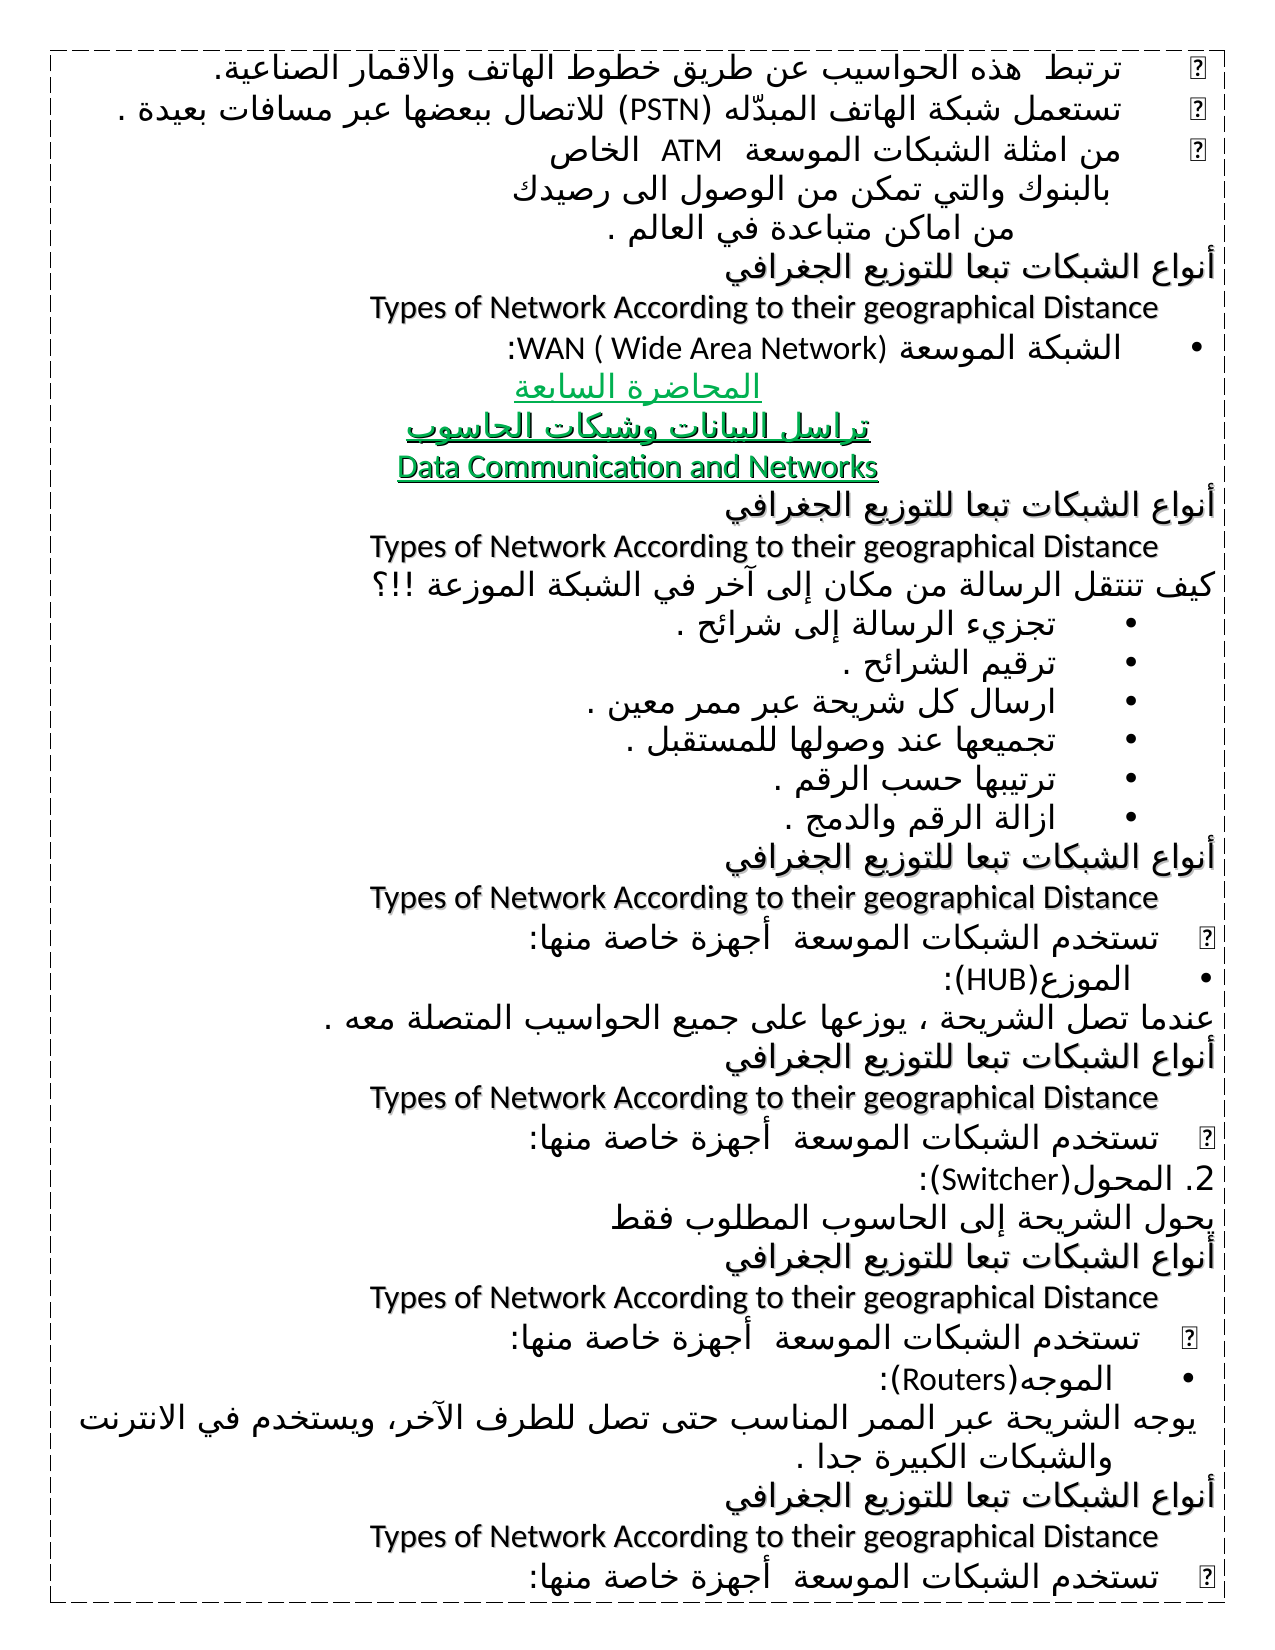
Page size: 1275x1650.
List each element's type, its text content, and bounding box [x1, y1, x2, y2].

list الشبكة الموسعة WAN ( Wide Area Network): [59, 327, 1207, 367]
list الموجه(Routers): [59, 1358, 1198, 1398]
text من اماكن متباعدة في العالم . [59, 208, 1207, 247]
text يحول الشريحة إلى الحاسوب المطلوب فقط [59, 1198, 1216, 1237]
list تستعمل شبكة الهاتف المبدّله (PSTN) للاتصال ببعضها عبر مسافات بعيدة . [59, 88, 1207, 129]
text Data Communication and Networks [59, 445, 1216, 486]
list ترتيبها حسب الرقم . [59, 760, 1141, 799]
list تستخدم الشبكات الموسعة أجهزة خاصة منها: [59, 1117, 1216, 1158]
text يوجه الشريحة عبر الممر المناسب حتى تصل للطرف الآخر، ويستخدم في الانترنت والشبكات الكبيرة جدا . [59, 1398, 1198, 1476]
text أنواع الشبكات تبعا للتوزيع الجغرافي Types of Network According to their geographical Distance [59, 1037, 1216, 1117]
text كيف تنتقل الرسالة من مكان إلى آخر في الشبكة الموزعة !!؟ [59, 566, 1216, 604]
text عندما تصل الشريحة ، يوزعها على جميع الحواسيب المتصلة معه . [59, 998, 1216, 1037]
text المحاضرة السابعة [59, 367, 1216, 406]
list تستخدم الشبكات الموسعة أجهزة خاصة منها: [59, 917, 1216, 958]
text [59, 247, 1216, 327]
text تراسل البيانات وشبكات الحاسوب [59, 406, 1216, 445]
list ازالة الرقم والدمج . [59, 799, 1141, 837]
list من امثلة الشبكات الموسعة ATM الخاص [59, 129, 1207, 169]
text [59, 1476, 1216, 1556]
list تستخدم الشبكات الموسعة أجهزة خاصة منها: [59, 1317, 1198, 1358]
text أنواع الشبكات تبعا للتوزيع الجغرافي Types of Network According to their geographical Distance [59, 1237, 1216, 1317]
text أنواع الشبكات تبعا للتوزيع الجغرافي Types of Network According to their geographical Distance [59, 837, 1216, 917]
list تستخدم الشبكات الموسعة أجهزة خاصة منها: [59, 1556, 1216, 1596]
text 2. المحول(Switcher): [59, 1158, 1216, 1198]
text بالبنوك والتي تمكن من الوصول الى رصيدك [59, 169, 1207, 208]
list ترقيم الشرائح . [59, 643, 1141, 682]
list ارسال كل شريحة عبر ممر معين . [59, 682, 1141, 721]
list تجزيء الرسالة إلى شرائح . [59, 604, 1141, 643]
list ترتبط هذه الحواسيب عن طريق خطوط الهاتف والاقمار الصناعية. [59, 47, 1207, 88]
list الموزع(HUB): [59, 958, 1216, 998]
list تجميعها عند وصولها للمستقبل . [59, 721, 1141, 760]
text أنواع الشبكات تبعا للتوزيع الجغرافي Types of Network According to their geographical Distance [59, 486, 1216, 566]
